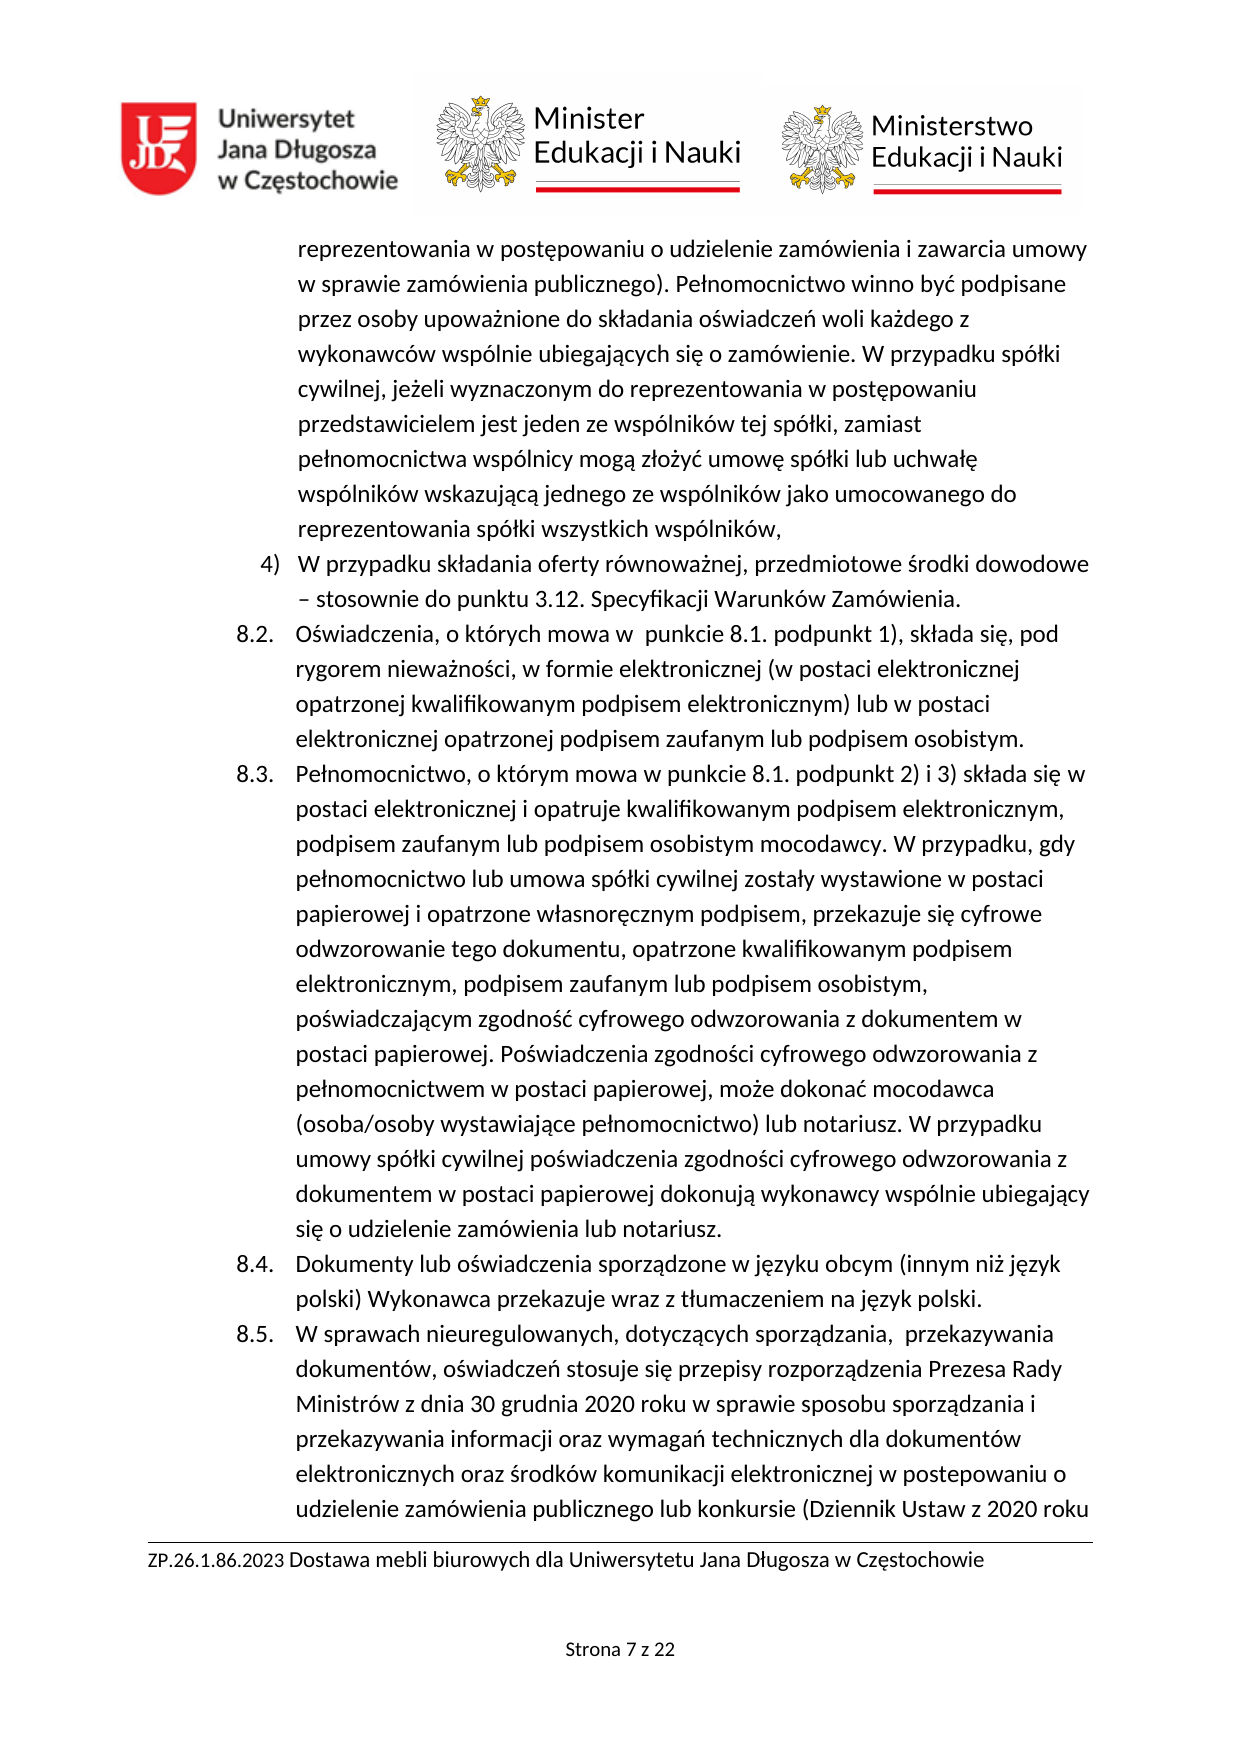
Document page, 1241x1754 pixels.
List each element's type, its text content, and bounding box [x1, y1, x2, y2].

list Oświadczenia, o których mowa w punkcie 8.1. podpunkt 1), składa się, pod rygorem nieważności, w formie elektronicznej (w postaci elektronicznej opatrzonej kwalifikowanym podpisem elektronicznym) lub w postaci elektronicznej opatrzonej podpisem zaufanym lub podpisem osobistym. [236, 618, 1093, 754]
list Dokumenty lub oświadczenia sporządzone w języku obcym (innym niż język polski) Wykonawca przekazuje wraz z tłumaczeniem na język polski. [236, 1248, 1093, 1314]
picture [103, 73, 1082, 215]
list Pełnomocnictwo, o którym mowa w punkcie 8.1. podpunkt 2) i 3) składa się w postaci elektronicznej i opatruje kwalifikowanym podpisem elektronicznym, podpisem zaufanym lub podpisem osobistym mocodawcy. W przypadku, gdy pełnomocnictwo lub umowa spółki cywilnej zostały wystawione w postaci papierowej i opatrzone własnoręcznym podpisem, przekazuje się cyfrowe odwzorowanie tego dokumentu, opatrzone kwalifikowanym podpisem elektronicznym, podpisem zaufanym lub podpisem osobistym, poświadczającym zgodność cyfrowego odwzorowania z dokumentem w postaci papierowej. Poświadczenia zgodności cyfrowego odwzorowania z pełnomocnictwem w postaci papierowej, może dokonać mocodawca (osoba/osoby wystawiające pełnomocnictwo) lub notariusz. W przypadku umowy spółki cywilnej poświadczenia zgodności cyfrowego odwzorowania z dokumentem w postaci papierowej dokonują wykonawcy wspólnie ubiegający się o udzielenie zamówienia lub notariusz. [236, 758, 1093, 1244]
list W przypadku składania oferty równoważnej, przedmiotowe środki dowodowe – stosownie do punktu 3.12. Specyfikacji Warunków Zamówienia. [260, 548, 1093, 614]
